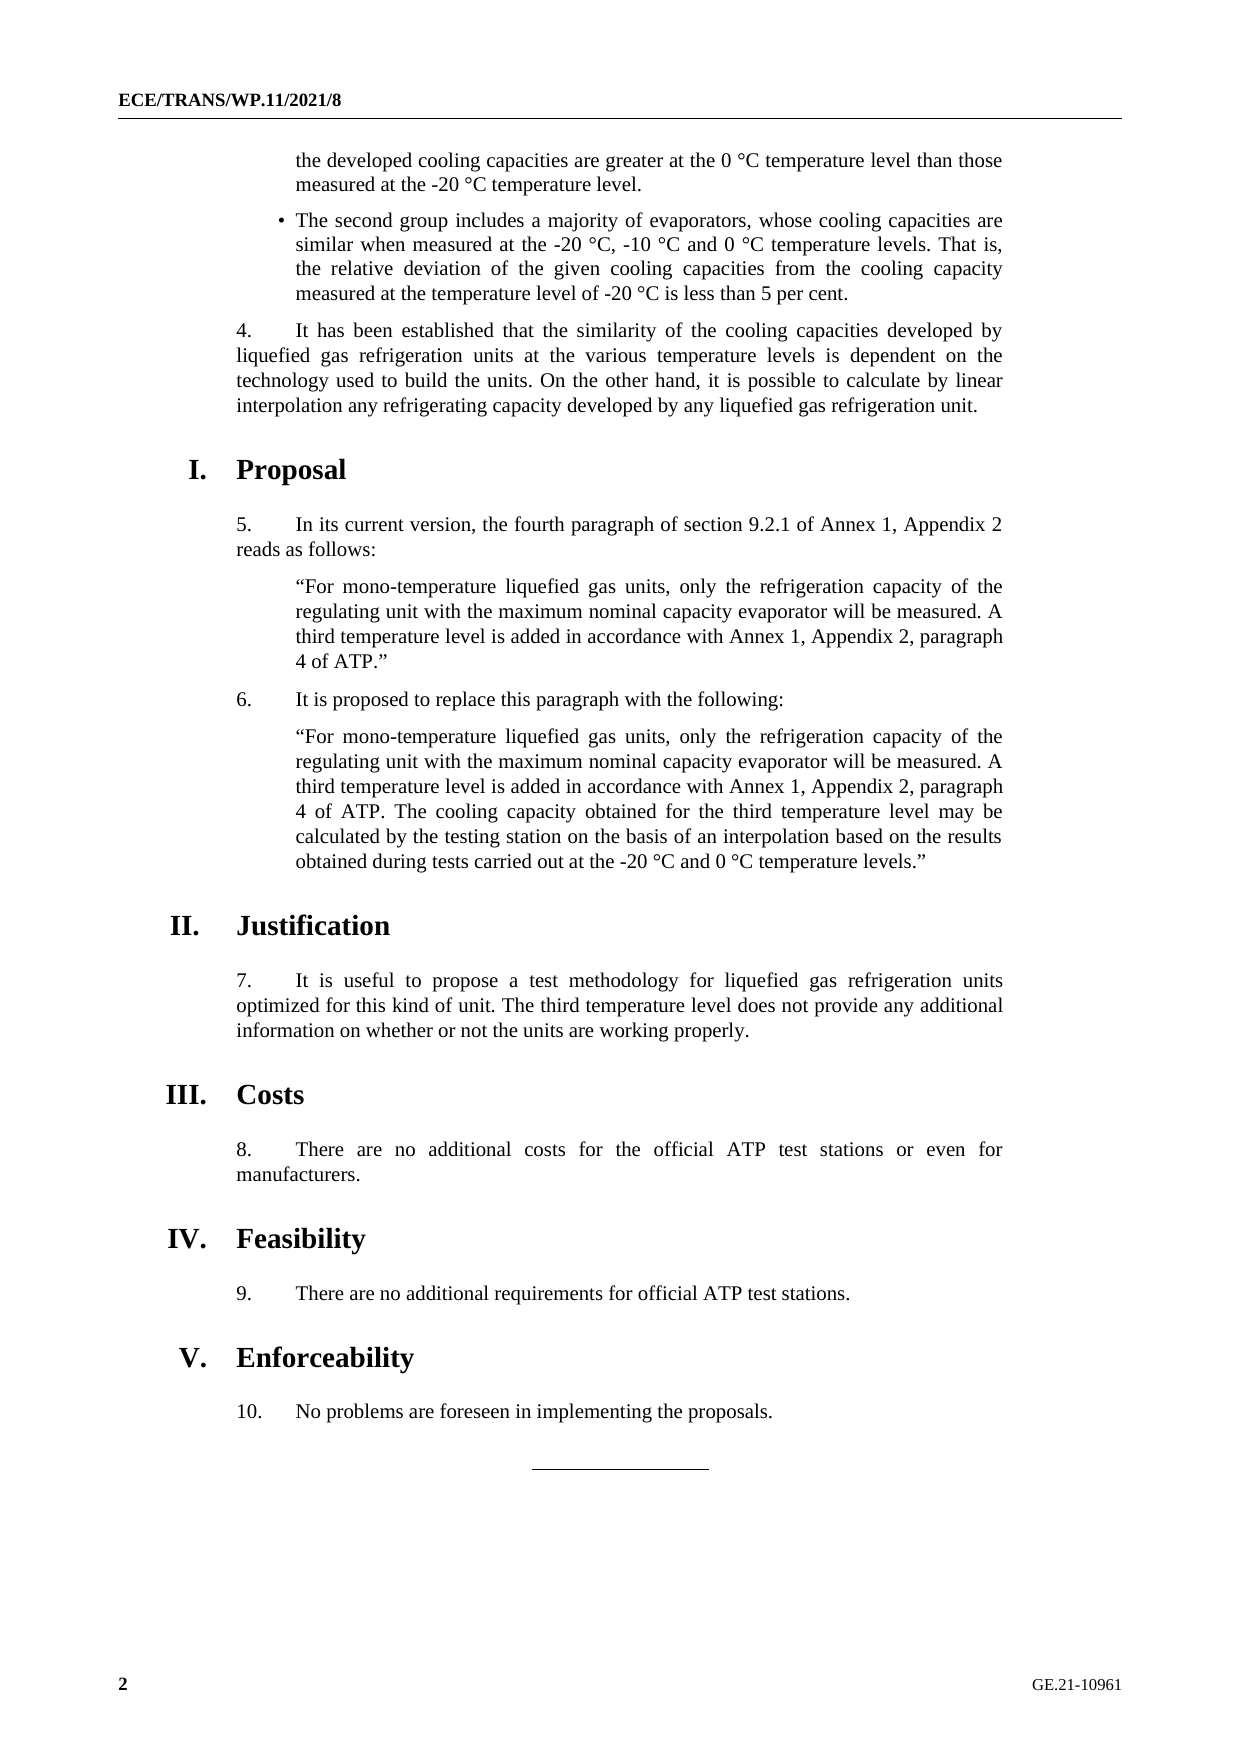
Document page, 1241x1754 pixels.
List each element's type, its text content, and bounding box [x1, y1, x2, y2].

text 7. It is useful to propose a test methodology for liquefied gas refrigeration units optimized for this kind of unit. The third temperature level does not provide any additional information on whether or not the units are working properly. [236, 967, 1004, 1042]
text 5. In its current version, the fourth paragraph of section 9.2.1 of Annex 1, Appendix 2 reads as follows: [236, 511, 1004, 561]
text “For mono-temperature liquefied gas units, only the refrigeration capacity of the regulating unit with the maximum nominal capacity evaporator will be measured. A third temperature level is added in accordance with Annex 1, Appendix 2, paragraph 4 of ATP. The cooling capacity obtained for the third temperature level may be calculated by the testing station on the basis of an interpolation based on the results obtained during tests carried out at the -20 °C and 0 °C temperature levels.” [295, 723, 1004, 873]
text “For mono-temperature liquefied gas units, only the refrigeration capacity of the regulating unit with the maximum nominal capacity evaporator will be measured. A third temperature level is added in accordance with Annex 1, Appendix 2, paragraph 4 of ATP.” [295, 573, 1004, 673]
text 4. It has been established that the similarity of the cooling capacities developed by liquefied gas refrigeration units at the various temperature levels is dependent on the technology used to build the units. On the other hand, it is possible to calculate by linear interpolation any refrigerating capacity developed by any liquefied gas refrigeration unit. [236, 317, 1004, 417]
text IV. Feasibility [118, 1223, 1004, 1254]
text V. Enforceability [118, 1342, 1004, 1373]
text I. Proposal [118, 454, 1004, 486]
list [278, 148, 1004, 196]
text 8. There are no additional costs for the official ATP test stations or even for manufacturers. [236, 1136, 1004, 1186]
text 9. There are no additional requirements for official ATP test stations. [236, 1279, 1004, 1304]
text 6. It is proposed to replace this paragraph with the following: [236, 686, 1004, 711]
text II. Justification [118, 911, 1004, 942]
text III. Costs [118, 1079, 1004, 1111]
text 10. No problems are foreseen in implementing the proposals. [236, 1398, 1004, 1423]
list The second group includes a majority of evaporators, whose cooling capacities are similar when measured at the -20 °C, -10 °C and 0 °C temperature levels. That is, the relative deviation of the given cooling capacities from the cooling capacity measured at the temperature level of -20 °C is less than 5 per cent. [278, 208, 1004, 304]
